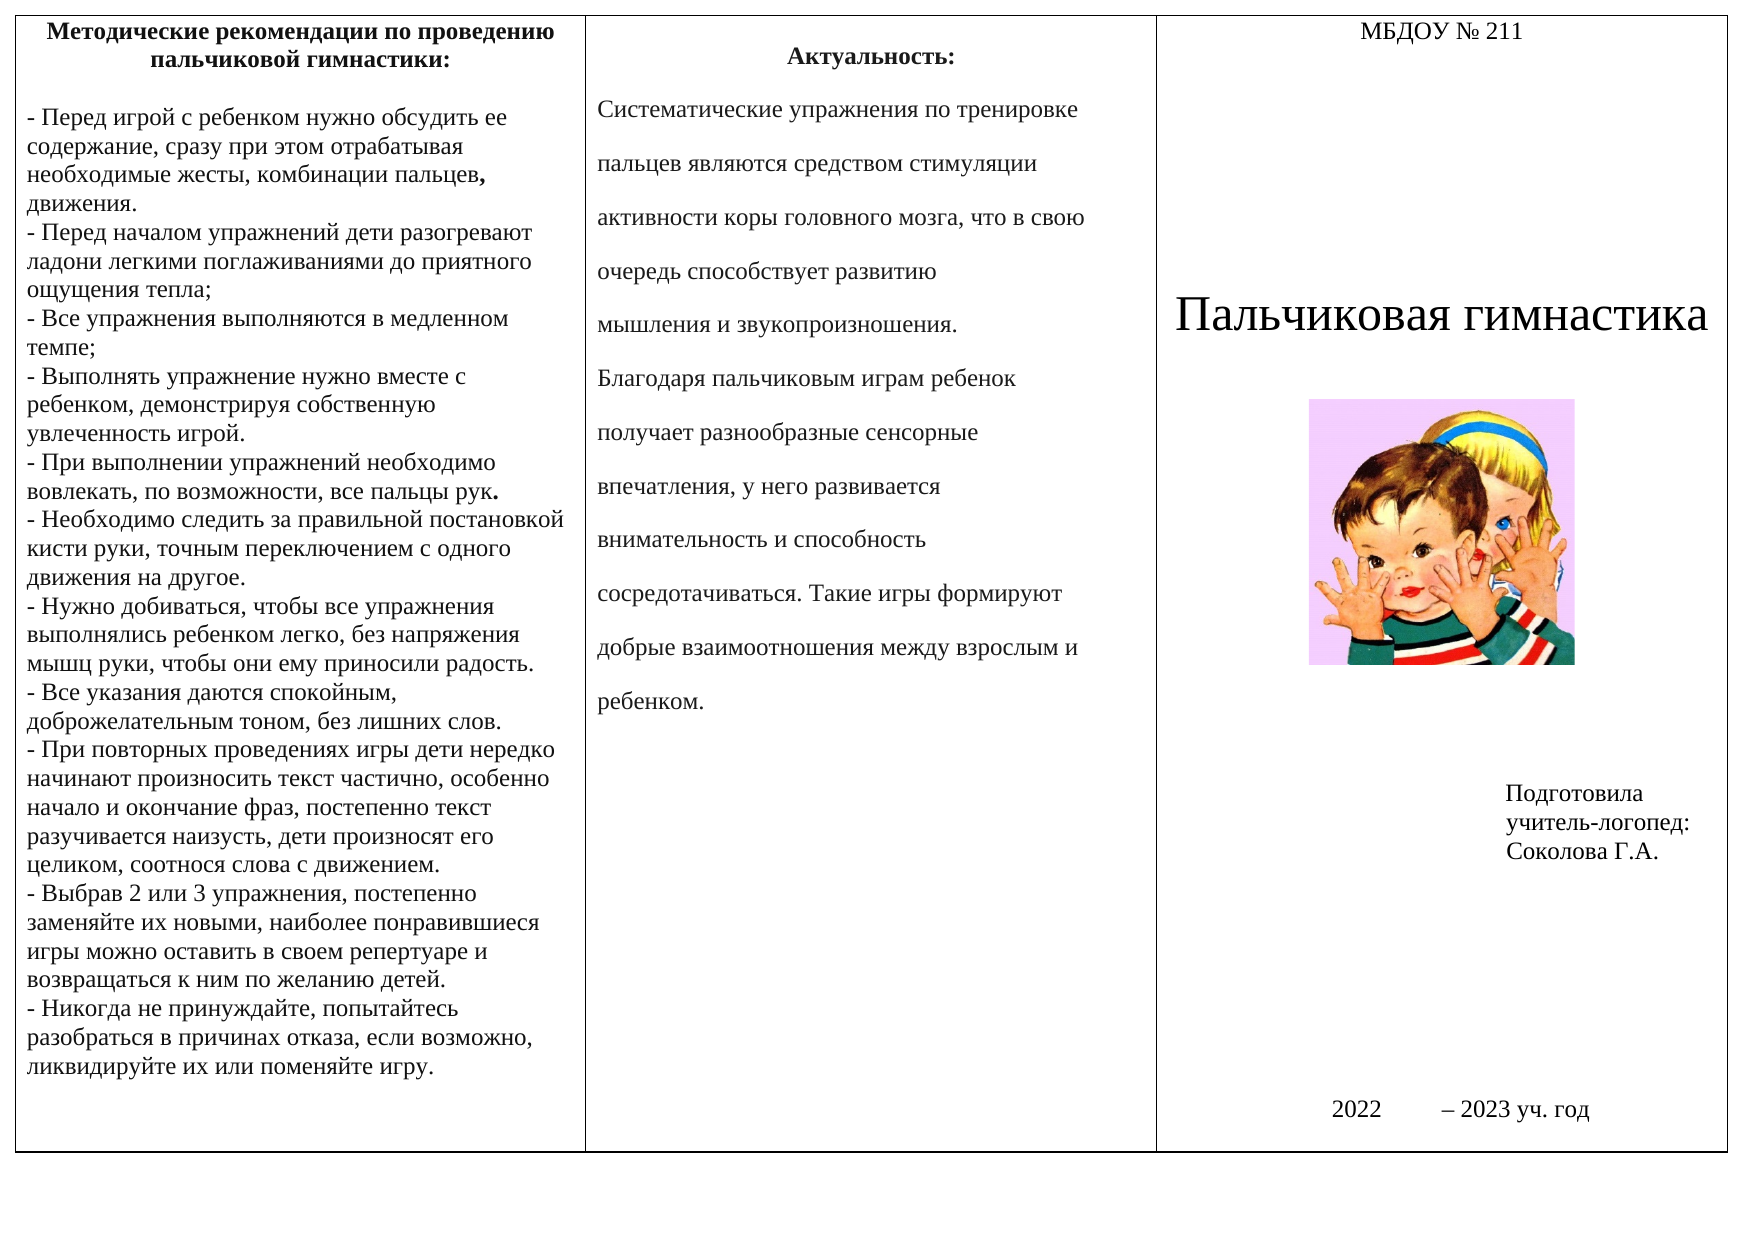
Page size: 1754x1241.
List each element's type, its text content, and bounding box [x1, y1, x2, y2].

table_header МБДОУ № 211 Пальчиковая гимнастика Подготовила учитель-логопед: Соколова Г.А. – 2023 уч. год [1157, 16, 1727, 1151]
table_header Актуальность: Систематические упражнения по тренировке пальцев являются средством стимуляции активности коры головного мозга, что в свою очередь способствует развитию мышления и звукопроизношения. Благодаря пальчиковым играм ребенок получает разнообразные сенсорные впечатления, у него развивается внимательность и способность сосредотачиваться. Такие игры формируют добрые взаимоотношения между взрослым и ребенком. [586, 16, 1156, 1151]
picture [1308, 399, 1575, 665]
table_header Методические рекомендации по проведению пальчиковой гимнастики: - Перед игрой с ребенком нужно обсудить ее содержание, сразу при этом отрабатывая необходимые жесты, комбинации пальцев, движения. - Перед началом упражнений дети разогревают ладони легкими поглаживаниями до приятного ощущения тепла; - Все упражнения выполняются в медленном темпе; - Выполнять упражнение нужно вместе с ребенком, демонстрируя собственную увлеченность игрой. - При выполнении упражнений необходимо вовлекать, по возможности, все пальцы рук. - Необходимо следить за правильной постановкой кисти руки, точным переключением с одного движения на другое. - Нужно добиваться, чтобы все упражнения выполнялись ребенком легко, без напряжения мышц руки, чтобы они ему приносили радость. - Все указания даются спокойным, доброжелательным тоном, без лишних слов. - При повторных проведениях игры дети нередко начинают произносить текст частично, особенно начало и окончание фраз, постепенно текст разучивается наизусть, дети произносят его целиком, соотнося слова с движением. - Выбрав 2 или 3 упражнения, постепенно заменяйте их новыми, наиболее понравившиеся игры можно оставить в своем репертуаре и возвращаться к ним по желанию детей. - Никогда не принуждайте, попытайтесь разобраться в причинах отказа, если возможно, ликвидируйте их или поменяйте игру. [16, 16, 585, 1151]
